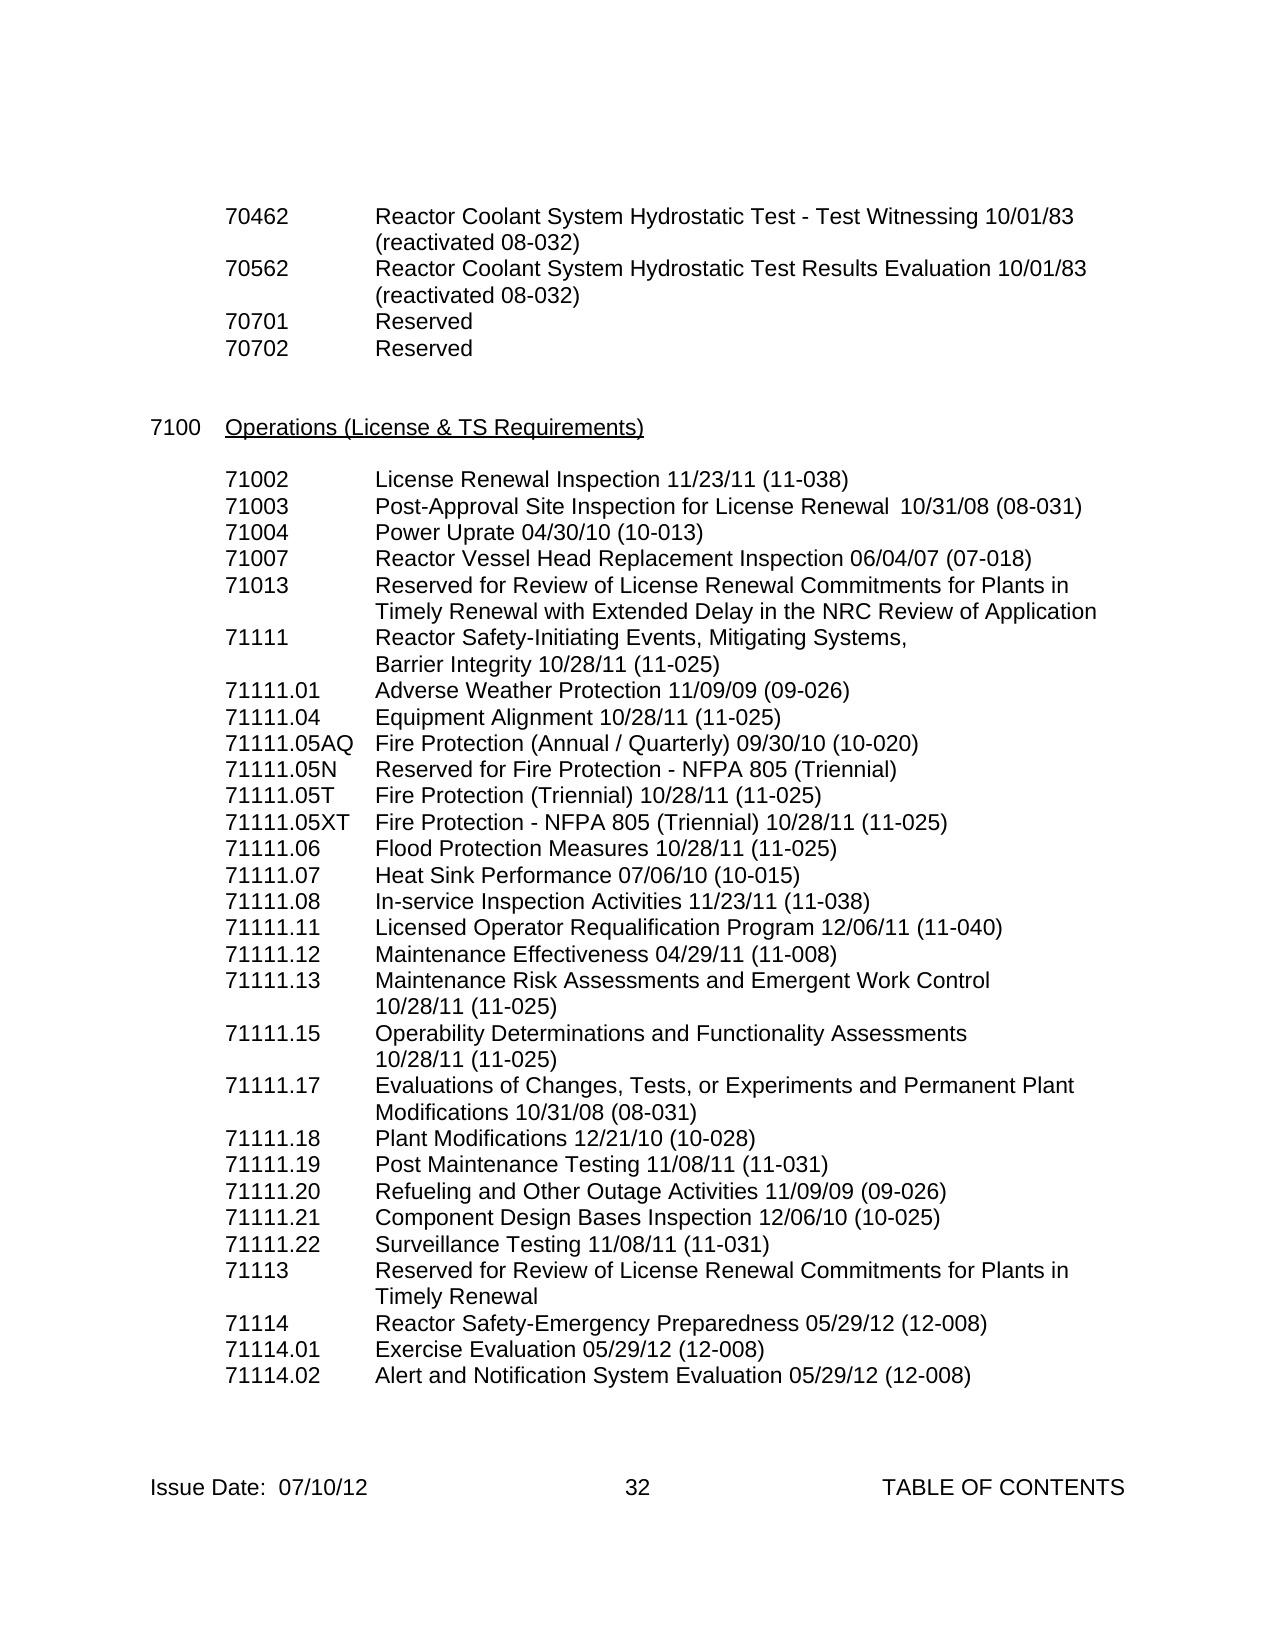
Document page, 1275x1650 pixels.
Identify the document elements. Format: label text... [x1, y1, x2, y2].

text 71114.02 Alert and Notification System Evaluation 05/29/12 (12-008) [150, 1362, 1125, 1389]
text 71111.05T Fire Protection (Triennial) 10/28/11 (11-025) [150, 782, 1125, 809]
text 71111.01 Adverse Weather Protection 11/09/09 (09-026) [225, 677, 1125, 703]
text 71111.18 Plant Modifications 12/21/10 (10-028) [150, 1125, 1125, 1151]
text 71111.22 Surveillance Testing 11/08/11 (11-031) [150, 1231, 1125, 1257]
text 71111.04 Equipment Alignment 10/28/11 (11-025) [150, 703, 1125, 730]
text 71111 Reactor Safety-Initiating Events, Mitigating Systems, [150, 624, 1125, 651]
text 70701 Reserved [150, 308, 1125, 334]
text 71111.07 Heat Sink Performance 07/06/10 (10-015) [150, 862, 1125, 888]
text 71111.15 Operability Determinations and Functionality Assessments [150, 1020, 1125, 1046]
text Barrier Integrity 10/28/11 (11-025) [150, 651, 1125, 677]
text 7100 Operations (License & TS Requirements) [150, 413, 1125, 440]
text 71007 Reactor Vessel Head Replacement Inspection 06/04/07 (07-018) [150, 545, 1125, 572]
text 10/28/11 (11-025) [150, 993, 1125, 1020]
text 71114 Reactor Safety-Emergency Preparedness 05/29/12 (12-008) [150, 1309, 1125, 1336]
text 71004 Power Uprate 04/30/10 (10-013) [150, 519, 1125, 545]
text 71114.01 Exercise Evaluation 05/29/12 (12-008) [150, 1336, 1125, 1362]
text 71013 Reserved for Review of License Renewal Commitments for Plants in Timely Renewal with Extended Delay in the NRC Review of Application [225, 572, 1125, 624]
text 71111.21 Component Design Bases Inspection 12/06/10 (10-025) [225, 1204, 1125, 1231]
text 71111.13 Maintenance Risk Assessments and Emergent Work Control [150, 967, 1125, 993]
text 10/28/11 (11-025) [150, 1046, 1125, 1072]
text 70462 Reactor Coolant System Hydrostatic Test - Test Witnessing 10/01/83 (reactivated 08-032) [150, 203, 1125, 255]
text 71002 License Renewal Inspection 11/23/11 (11-038) [150, 466, 1125, 493]
text 71111.20 Refueling and Other Outage Activities 11/09/09 (09-026) [225, 1178, 1125, 1204]
text 71111.11 Licensed Operator Requalification Program 12/06/11 (11-040) [150, 914, 1125, 941]
text 70702 Reserved [150, 334, 1125, 361]
text 71113 Reserved for Review of License Renewal Commitments for Plants in Timely Renewal [225, 1257, 1125, 1309]
text 71111.08 In-service Inspection Activities 11/23/11 (11-038) [225, 888, 1125, 914]
text 71111.17 Evaluations of Changes, Tests, or Experiments and Permanent Plant Modifications 10/31/08 (08-031) [150, 1072, 1125, 1125]
text 70562 Reactor Coolant System Hydrostatic Test Results Evaluation 10/01/83 (reactivated 08-032) [150, 255, 1125, 308]
text 71003 Post-Approval Site Inspection for License Renewal 10/31/08 (08-031) [150, 493, 1125, 519]
text 71111.06 Flood Protection Measures 10/28/11 (11-025) [150, 835, 1125, 862]
text 71111.05XT Fire Protection - NFPA 805 (Triennial) 10/28/11 (11-025) [150, 809, 1125, 835]
text 71111.12 Maintenance Effectiveness 04/29/11 (11-008) [225, 941, 1125, 967]
text 71111.05AQ Fire Protection (Annual / Quarterly) 09/30/10 (10-020) [150, 730, 1125, 756]
text 71111.05N Reserved for Fire Protection - NFPA 805 (Triennial) [150, 756, 1125, 782]
text 71111.19 Post Maintenance Testing 11/08/11 (11-031) [150, 1151, 1125, 1178]
